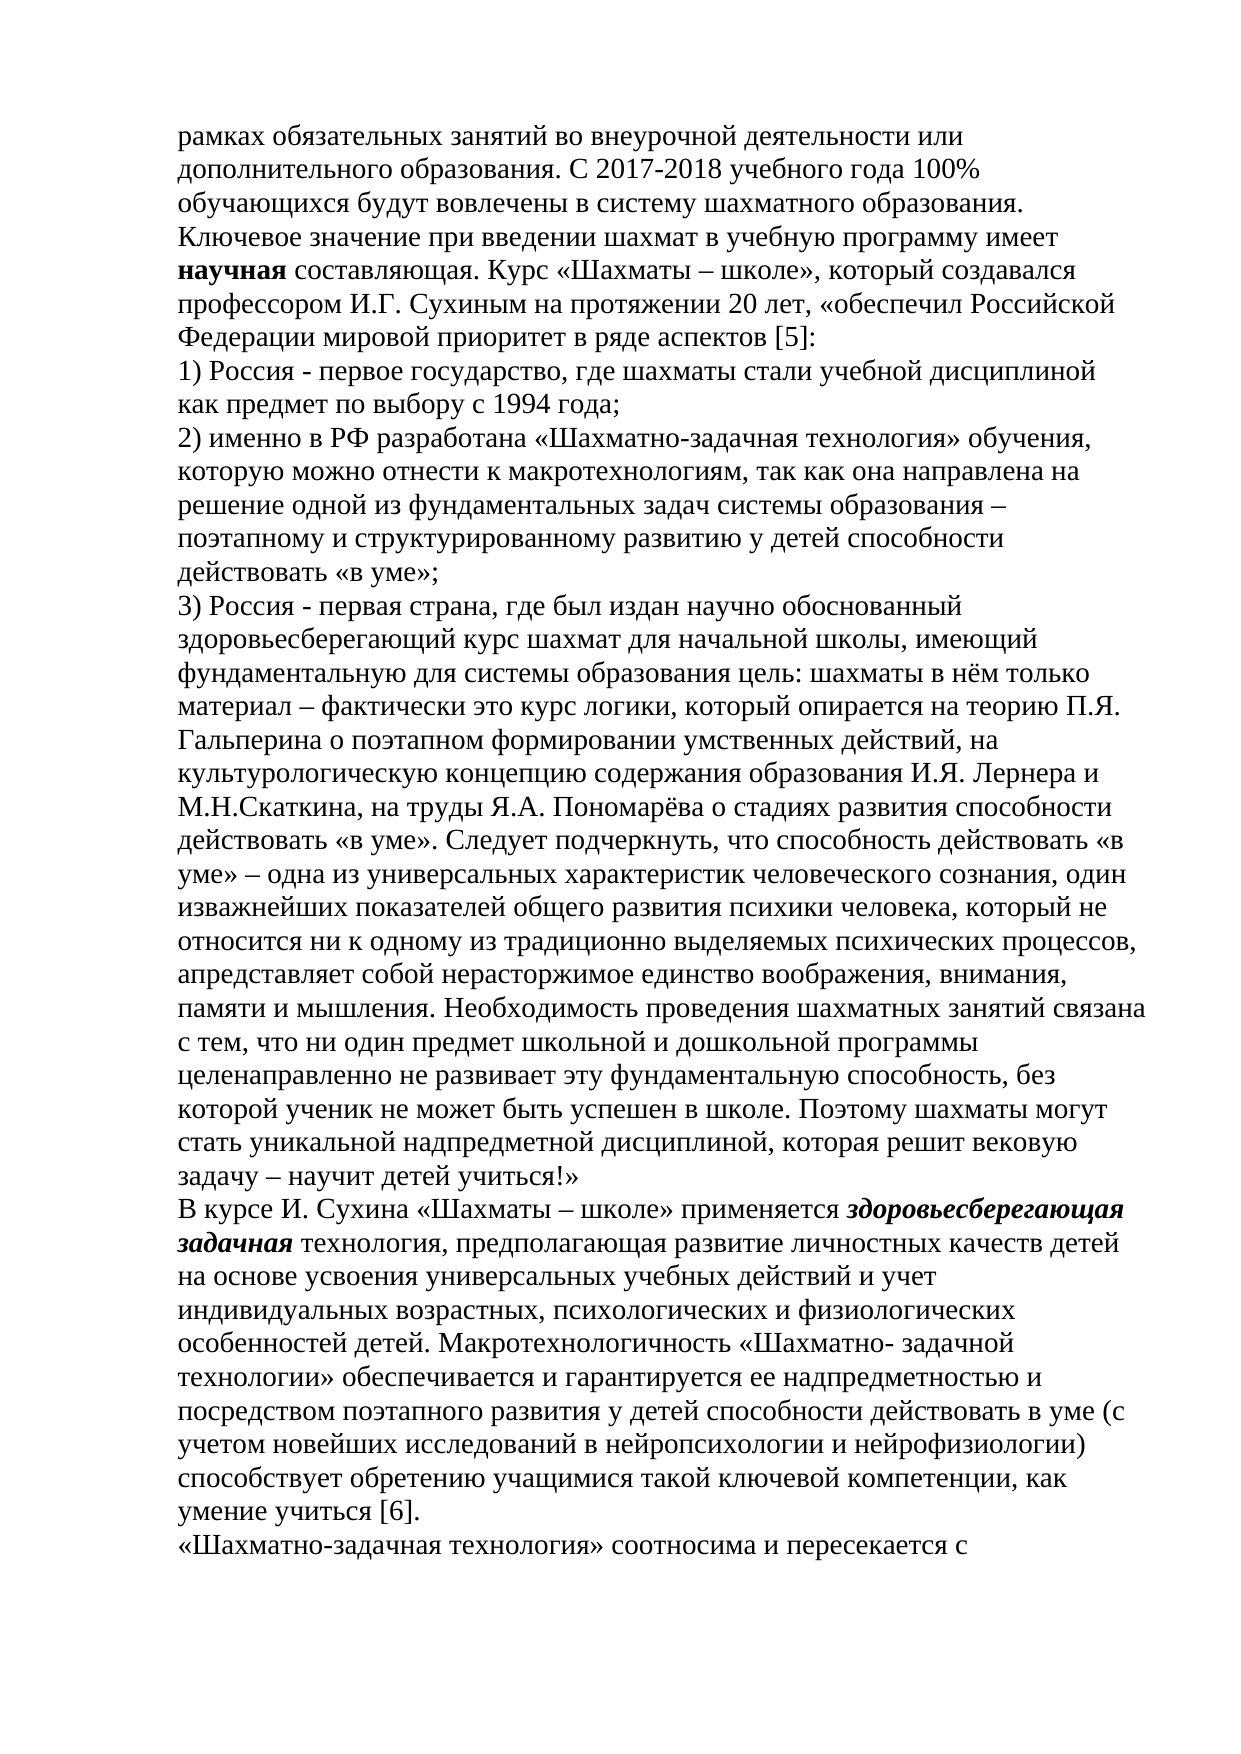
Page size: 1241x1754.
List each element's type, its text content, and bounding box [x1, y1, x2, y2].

text Ключевое значение при введении шахмат в учебную программу имеет [177, 219, 1152, 252]
text способствует обретению учащимися такой ключевой компетенции, как умение учиться [6]. [177, 1460, 1152, 1527]
text 2) именно в РФ разработана «Шахматно-задачная технология» обучения, [177, 420, 1152, 453]
text «Шахматно-задачная технология» соотносима и пересекается с [177, 1527, 1152, 1560]
text профессором И.Г. Сухиным на протяжении 20 лет, «обеспечил Российской [177, 286, 1152, 319]
text 1) Россия - первое государство, где шахматы стали учебной дисциплиной [177, 353, 1152, 386]
text которую можно отнести к макротехнологиям, так как она направлена на [177, 453, 1152, 487]
text рамках обязательных занятий во внеурочной деятельности или [177, 118, 1152, 152]
text Гальперина о поэтапном формировании умственных действий, на [177, 722, 1152, 755]
text как предмет по выбору с 1994 года; [177, 386, 1152, 420]
text фундаментальную для системы образования цель: шахматы в нём только [177, 655, 1152, 688]
text учетом новейших исследований в нейропсихологии и нейрофизиологии) [177, 1426, 1152, 1460]
text действовать «в уме». Следует подчеркнуть, что способность действовать «в [177, 822, 1152, 856]
text 3) Россия - первая страна, где был издан научно обоснованный [177, 588, 1152, 621]
text Федерации мировой приоритет в ряде аспектов [5]: [177, 319, 1152, 353]
text здоровьесберегающий курс шахмат для начальной школы, имеющий [177, 621, 1152, 655]
text культурологическую концепцию содержания образования И.Я. Лернера и М.Н.Скаткина, на труды Я.А. Пономарёва о стадиях развития способности [177, 755, 1152, 822]
text В курсе И. Сухина «Шахматы – школе» применяется здоровьесберегающая задачная технология, предполагающая развитие личностных качеств детей на основе усвоения универсальных учебных действий и учет индивидуальных возрастных, психологических и физиологических особенностей детей. Макротехнологичность «Шахматно- задачной технологии» обеспечивается и гарантируется ее надпредметностью и посредством поэтапного развития у детей способности действовать в уме (с [177, 1191, 1152, 1426]
text относится ни к одному из традиционно выделяемых психических процессов, апредставляет собой нерасторжимое единство воображения, внимания, памяти и мышления. Необходимость проведения шахматных занятий связана с тем, что ни один предмет школьной и дошкольной программы целенаправленно не развивает эту фундаментальную способность, без которой ученик не может быть успешен в школе. Поэтому шахматы могут стать уникальной надпредметной дисциплиной, которая решит вековую задачу – научит детей учиться!» [177, 923, 1152, 1191]
text дополнительного образования. С 2017-2018 учебного года 100% обучающихся будут вовлечены в систему шахматного образования. [177, 152, 1152, 219]
text научная составляющая. Курс «Шахматы – школе», который создавался [177, 252, 1152, 286]
text материал – фактически это курс логики, который опирается на теорию П.Я. [177, 688, 1152, 722]
text уме» – одна из универсальных характеристик человеческого сознания, один изважнейших показателей общего развития психики человека, который не [177, 856, 1152, 923]
text решение одной из фундаментальных задач системы образования – поэтапному и структурированному развитию у детей способности действовать «в уме»; [177, 487, 1152, 588]
